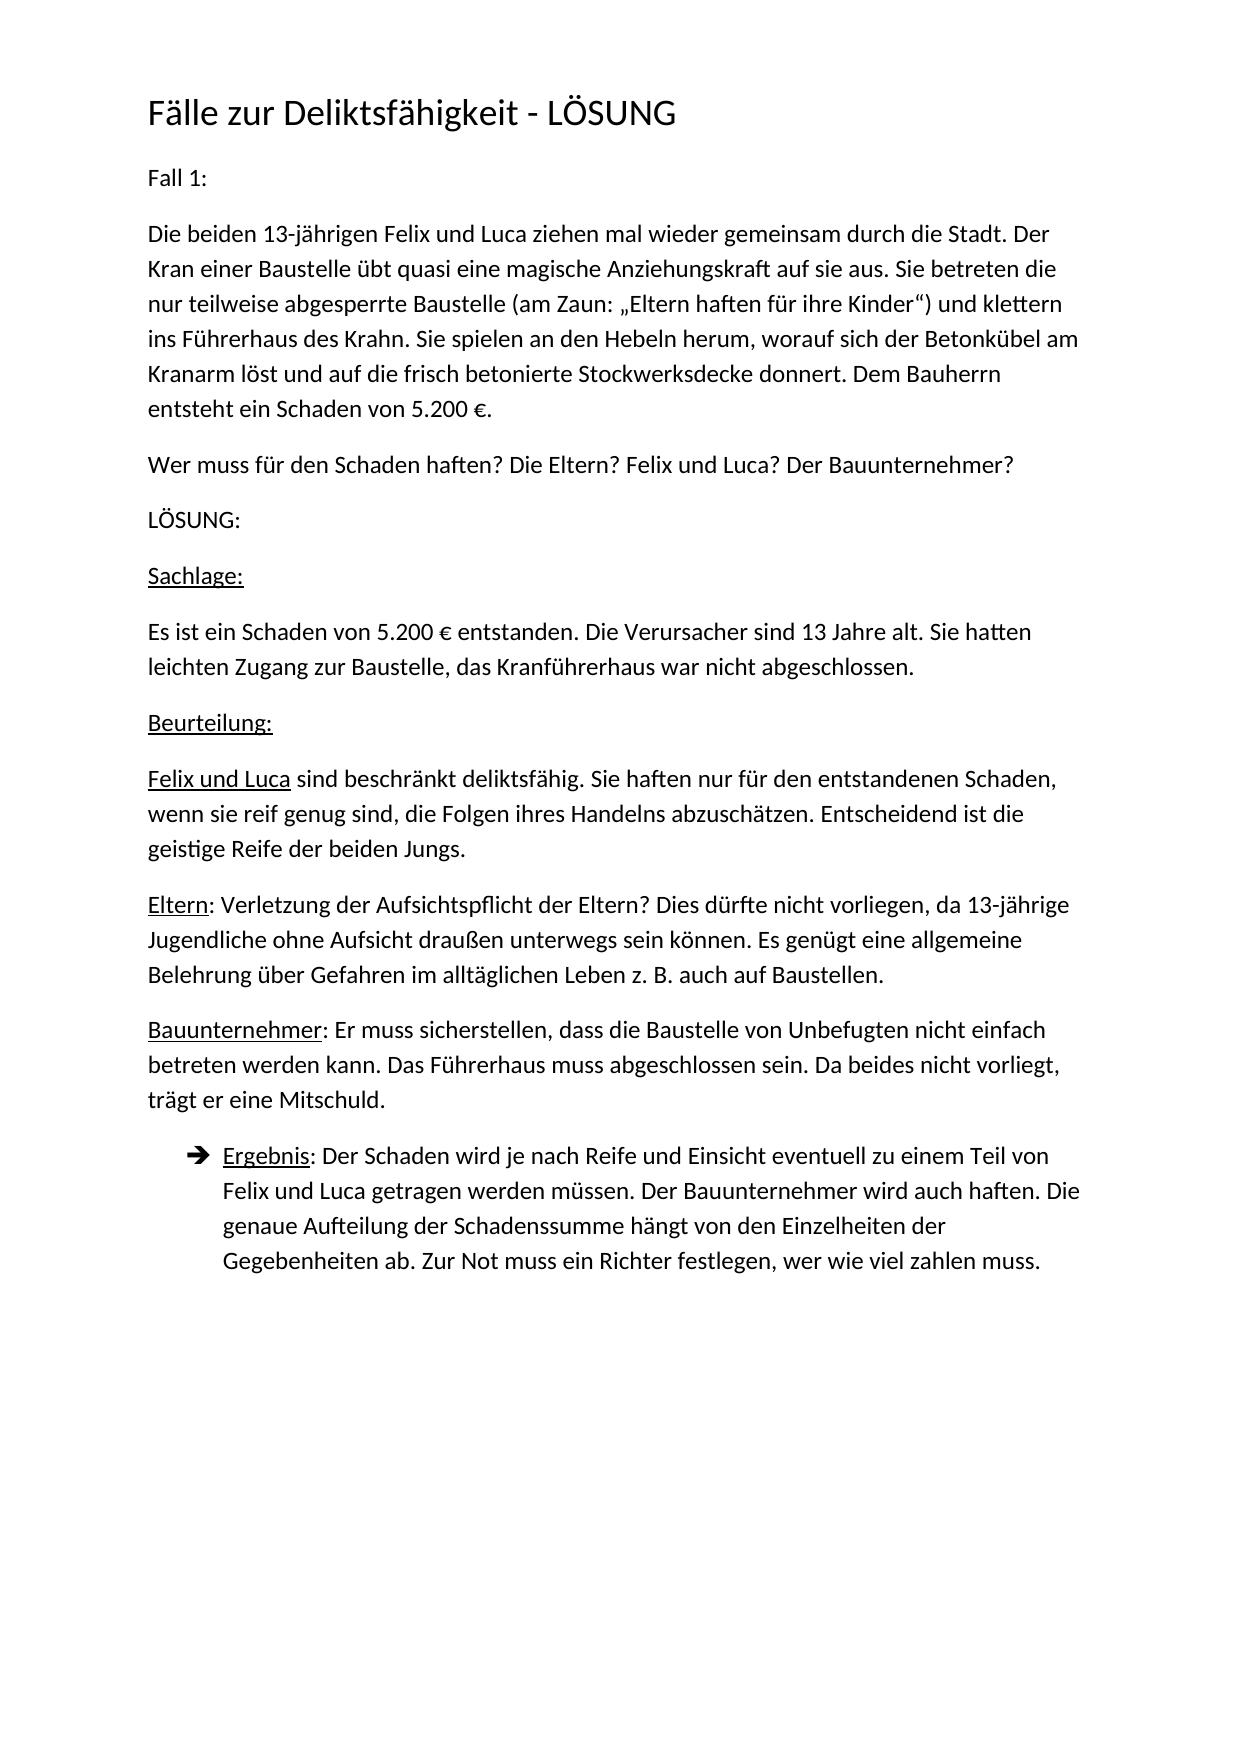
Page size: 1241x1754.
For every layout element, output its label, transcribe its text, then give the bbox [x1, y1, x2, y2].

list Ergebnis: Der Schaden wird je nach Reife und Einsicht eventuell zu einem Teil von Felix und Luca getragen werden müssen. Der Bauunternehmer wird auch haften. Die genaue Aufteilung der Schadenssumme hängt von den Einzelheiten der Gegebenheiten ab. Zur Not muss ein Richter festlegen, wer wie viel zahlen muss. [185, 1141, 1093, 1276]
text Eltern: Verletzung der Aufsichtspflicht der Eltern? Dies dürfte nicht vorliegen, da 13-jährige Jugendliche ohne Aufsicht draußen unterwegs sein können. Es genügt eine allgemeine Belehrung über Gefahren im alltäglichen Leben z. B. auch auf Baustellen. [148, 889, 1093, 989]
text Fälle zur Deliktsfähigkeit - LÖSUNG [148, 89, 1093, 134]
text Felix und Luca sind beschränkt deliktsfähig. Sie haften nur für den entstandenen Schaden, wenn sie reif genug sind, die Folgen ihres Handelns abzuschätzen. Entscheidend ist die geistige Reife der beiden Jungs. [148, 763, 1093, 863]
text Beurteilung: [148, 707, 1093, 738]
text Es ist ein Schaden von 5.200 € entstanden. Die Verursacher sind 13 Jahre alt. Sie hatten leichten Zugang zur Baustelle, das Kranführerhaus war nicht abgeschlossen. [148, 616, 1093, 682]
text Wer muss für den Schaden haften? Die Eltern? Felix und Luca? Der Bauunternehmer? [148, 449, 1093, 479]
text Fall 1: [148, 162, 1093, 193]
text LÖSUNG: [148, 505, 1093, 535]
text Sachlage: [148, 561, 1093, 591]
text Die beiden 13-jährigen Felix und Luca ziehen mal wieder gemeinsam durch die Stadt. Der Kran einer Baustelle übt quasi eine magische Anziehungskraft auf sie aus. Sie betreten die nur teilweise abgesperrte Baustelle (am Zaun: „Eltern haften für ihre Kinder“) und klettern ins Führerhaus des Krahn. Sie spielen an den Hebeln herum, worauf sich der Betonkübel am Kranarm löst und auf die frisch betonierte Stockwerksdecke donnert. Dem Bauherrn entsteht ein Schaden von 5.200 €. [148, 218, 1093, 423]
text Bauunternehmer: Er muss sicherstellen, dass die Baustelle von Unbefugten nicht einfach betreten werden kann. Das Führerhaus muss abgeschlossen sein. Da beides nicht vorliegt, trägt er eine Mitschuld. [148, 1015, 1093, 1115]
